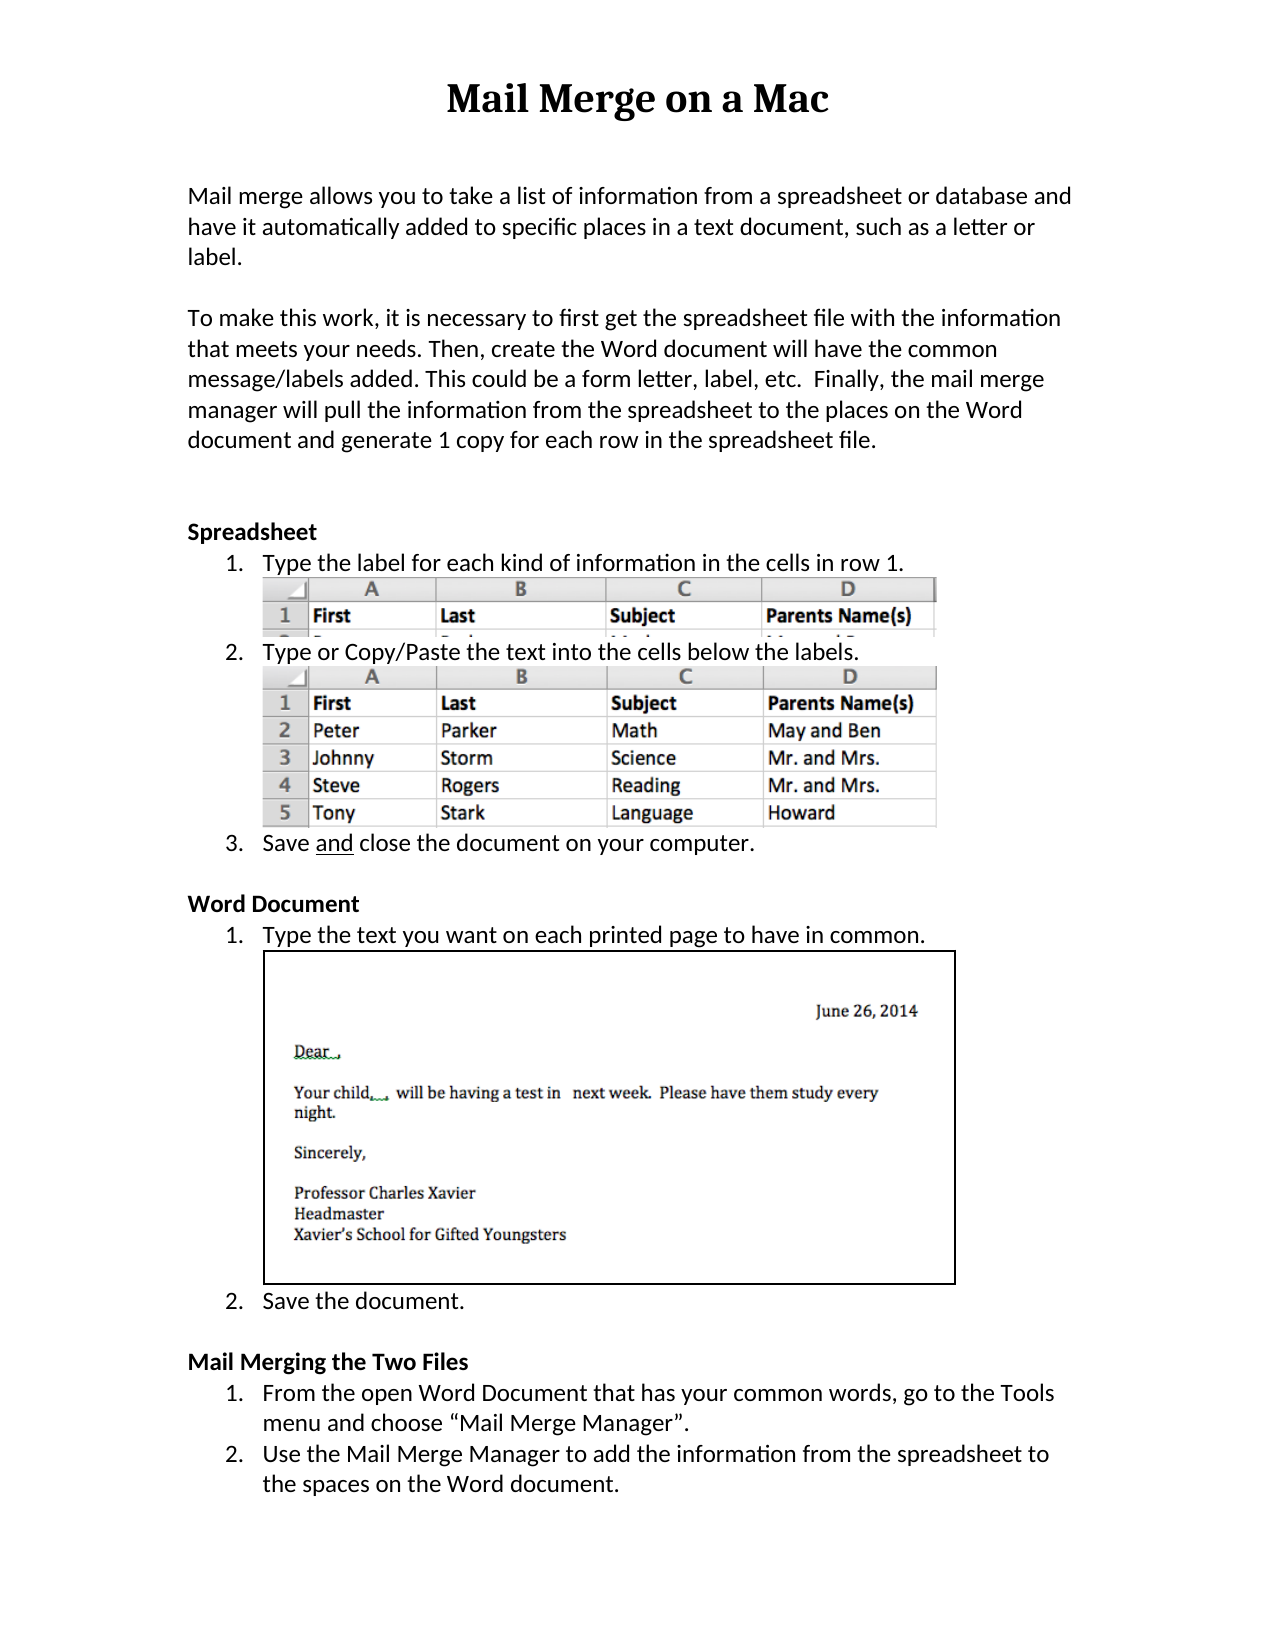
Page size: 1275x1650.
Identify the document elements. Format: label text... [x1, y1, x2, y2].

list Save and close the document on your computer. [225, 827, 1087, 858]
text Word Document [187, 888, 1087, 919]
picture [265, 952, 954, 1283]
list Save the document. [225, 1285, 1087, 1316]
text Spreadsheet [187, 516, 1087, 547]
picture [262, 577, 937, 637]
text To make this work, it is necessary to first get the spreadsheet file with the information that meets your needs. Then, create the Word document will have the common message/labels added. This could be a form letter, label, etc. Finally, the mail merge manager will pull the information from the spreadsheet to the places on the Word document and generate 1 copy for each row in the spreadsheet file. [187, 302, 1087, 455]
text Mail merge allows you to take a list of information from a spreadsheet or database and have it automatically added to specific places in a text document, such as a letter or label. [187, 180, 1087, 272]
text Mail Merging the Two Files [187, 1346, 1087, 1377]
picture [262, 666, 937, 828]
list From the open Word Document that has your common words, go to the Tools menu and choose “Mail Merge Manager”. [225, 1377, 1087, 1438]
list Use the Mail Merge Manager to add the information from the spreadsheet to the spaces on the Word document. [225, 1438, 1087, 1499]
